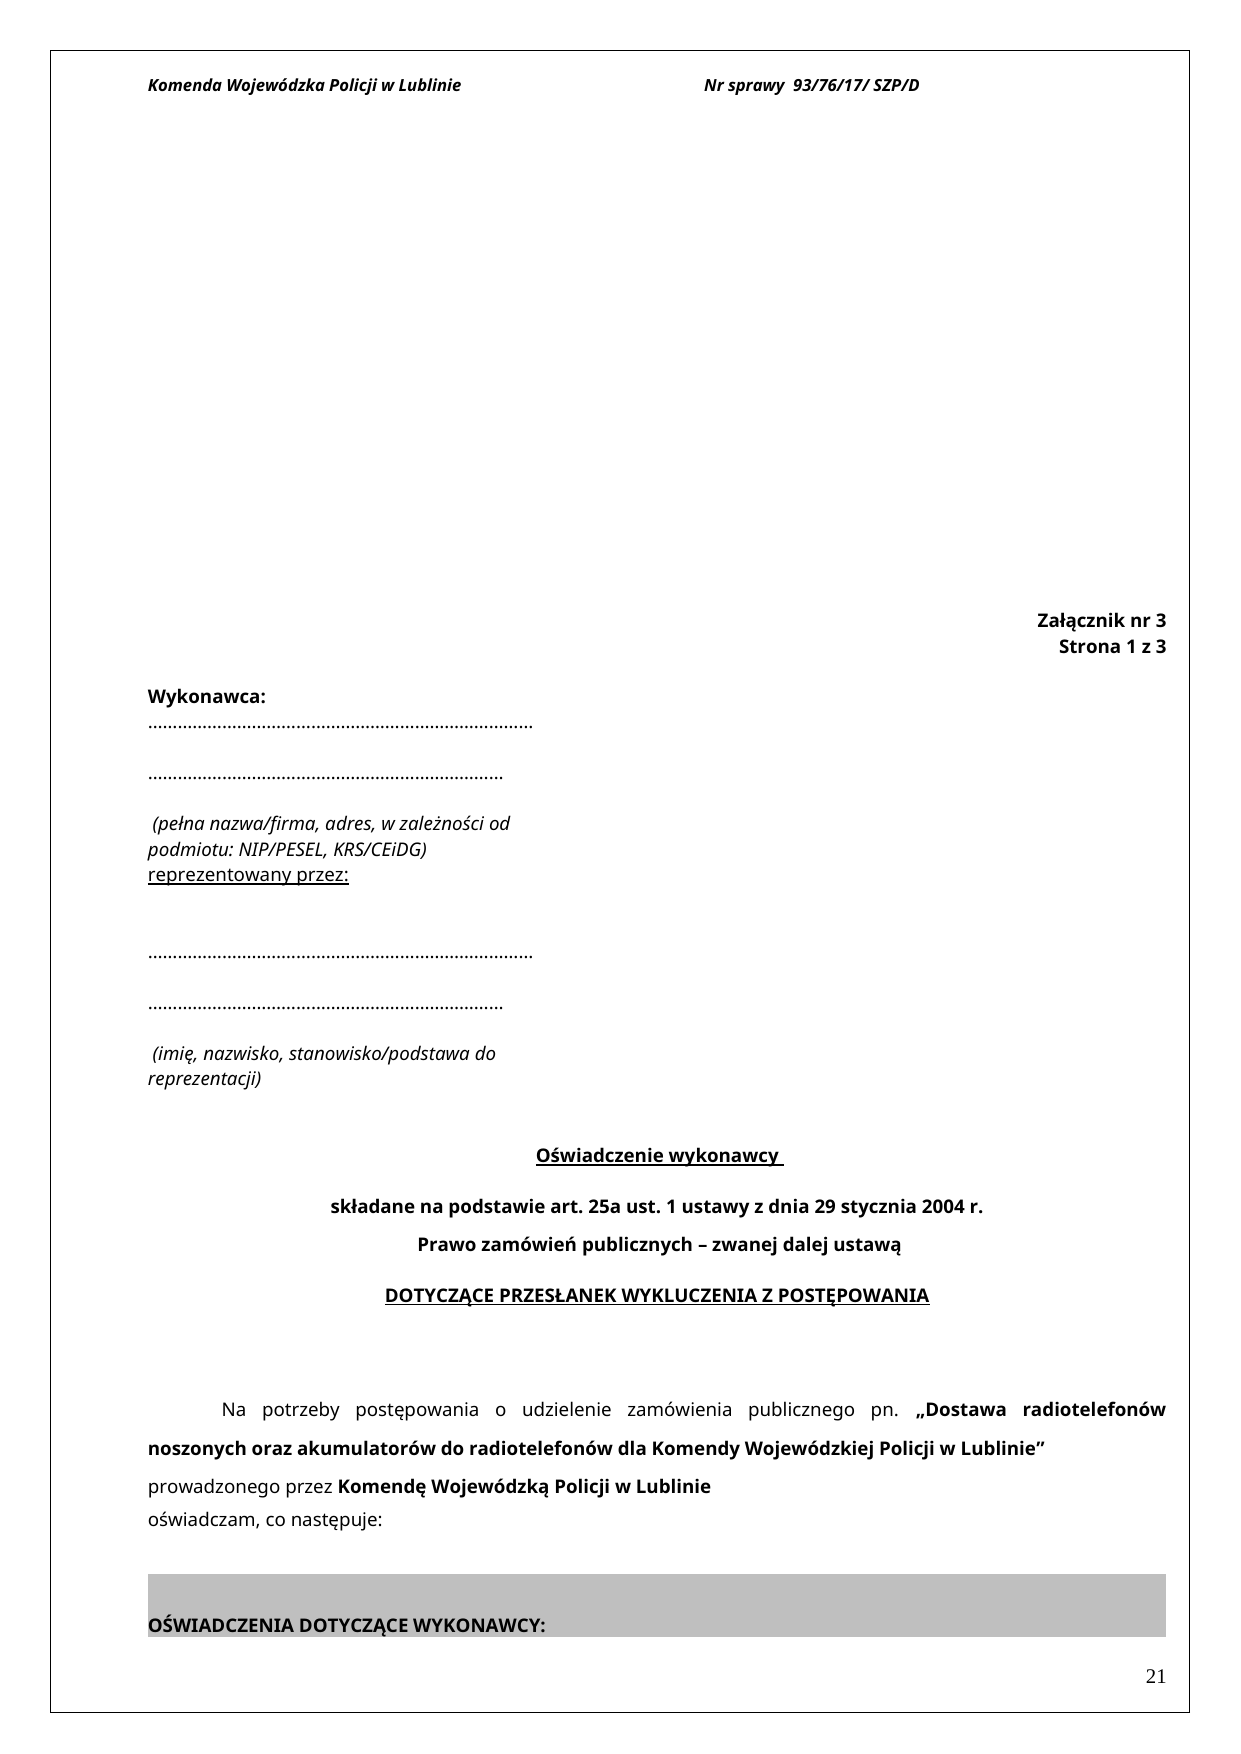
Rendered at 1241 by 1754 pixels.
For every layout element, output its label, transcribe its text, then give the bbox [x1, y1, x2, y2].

text reprezentowany przez: [148, 862, 1166, 887]
text Oświadczenie wykonawcy [148, 1142, 1166, 1168]
text DOTYCZĄCE PRZESŁANEK WYKLUCZENIA Z POSTĘPOWANIA [148, 1282, 1166, 1307]
text Prawo zamówień publicznych – zwanej dalej ustawą [148, 1231, 1166, 1257]
text składane na podstawie art. 25a ust. 1 ustawy z dnia 29 stycznia 2004 r. [148, 1193, 1166, 1218]
text …………………………………………………………………………………………………………………………………… [148, 708, 546, 785]
text Strona 1 z 3 [148, 633, 1166, 659]
text (pełna nazwa/firma, adres, w zależności od podmiotu: NIP/PESEL, KRS/CEiDG) [148, 811, 546, 862]
text OŚWIADCZENIA DOTYCZĄCE WYKONAWCY: [148, 1612, 1166, 1637]
text …………………………………………………………………………………………………………………………………… [148, 938, 546, 1015]
text Załącznik nr 3 [148, 608, 1166, 633]
text oświadczam, co następuje: [148, 1506, 1166, 1532]
text Na potrzeby postępowania o udzielenie zamówienia publicznego pn. „Dostawa radiotelefonów noszonych oraz akumulatorów do radiotelefonów dla Komendy Wojewódzkiej Policji w Lublinie” [148, 1397, 1166, 1460]
text prowadzonego przez Komendę Wojewódzką Policji w Lublinie [148, 1473, 1166, 1499]
text (imię, nazwisko, stanowisko/podstawa do reprezentacji) [148, 1040, 546, 1091]
text Wykonawca: [148, 683, 1166, 708]
